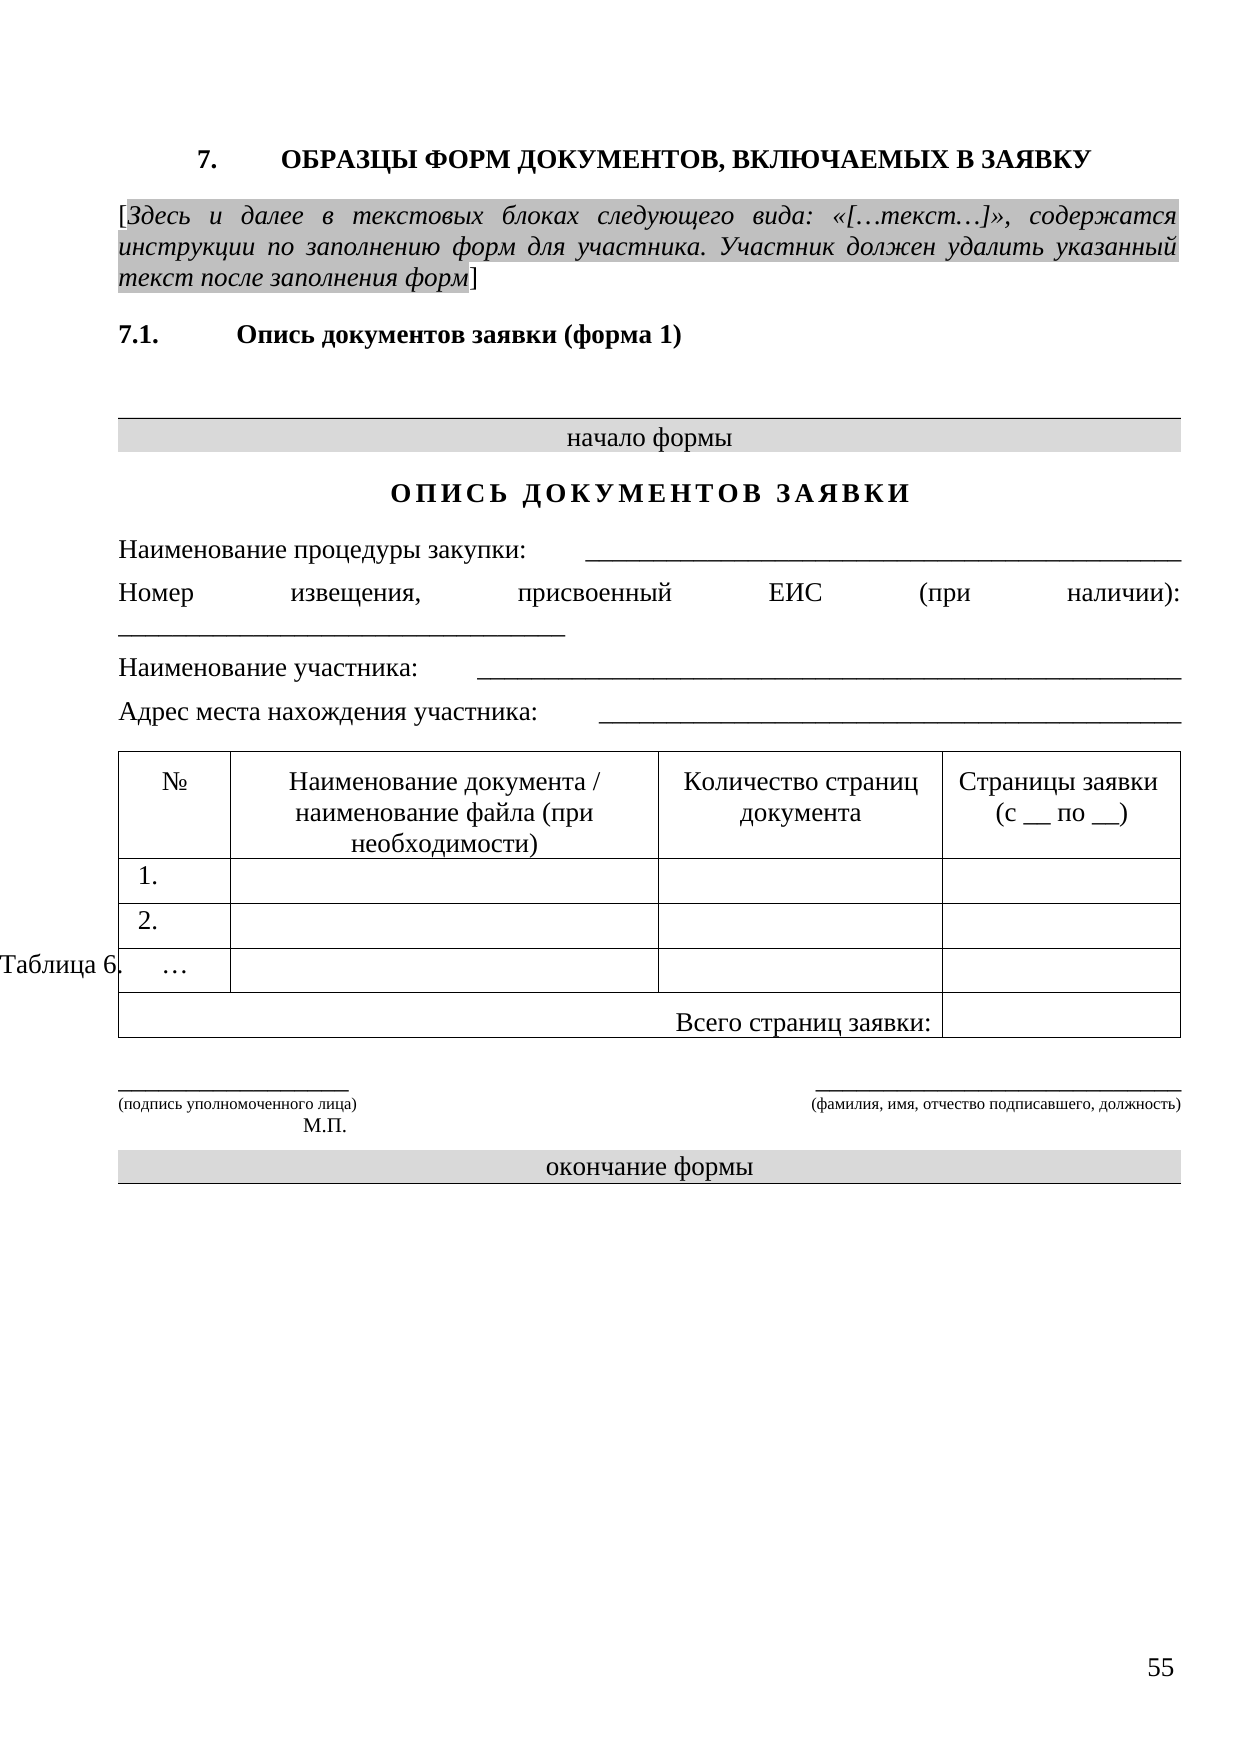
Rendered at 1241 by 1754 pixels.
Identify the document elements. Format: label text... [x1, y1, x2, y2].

table_cell [231, 949, 658, 992]
table_cell [231, 904, 658, 947]
table_cell … [119, 949, 230, 992]
text окончание формы [118, 1150, 1181, 1183]
text _________________ ___________________________ [118, 1063, 1181, 1094]
table_cell [943, 904, 1180, 947]
text Наименование процедуры закупки: ____________________________________________ [118, 533, 1181, 564]
text Образцы форм документов, включаемых в заявку [118, 143, 1181, 174]
table_cell [943, 993, 1180, 1037]
table_header Наименование документа / наименование файла (при необходимости) [231, 752, 658, 858]
table_cell [659, 949, 942, 992]
table_cell [943, 949, 1180, 992]
table_cell [659, 859, 942, 903]
text (подпись уполномоченного лица) (фамилия, имя, отчество подписавшего, должность) [118, 1094, 1181, 1113]
text Наименование участника: ____________________________________________________ [118, 651, 1181, 682]
text Опись документов заявки (форма 1) [118, 318, 1181, 349]
table_cell [943, 859, 1180, 903]
table_header Страницы заявки (с __ по __) [943, 752, 1180, 858]
text ОПИСЬ ДОКУМЕНТОВ заявки [118, 477, 1181, 508]
text Адрес места нахождения участника: ___________________________________________ [118, 695, 1181, 726]
table_cell [119, 904, 230, 947]
table_header Количество страниц документа [659, 752, 942, 858]
table_header № [119, 752, 230, 858]
table_cell [231, 859, 658, 903]
table_cell [119, 859, 230, 903]
text [Здесь и далее в текстовых блоках следующего вида: «[…текст…]», содержатся инструкции по заполнению форм для участника. Участник должен удалить указанный текст после заполнения форм] [469, 199, 1181, 293]
text Номер извещения, присвоенный ЕИС (при наличии): _________________________________ [118, 577, 1181, 639]
table_cell Всего страниц заявки: [119, 993, 942, 1037]
table_cell [659, 904, 942, 947]
text М.П. [118, 1113, 1181, 1137]
text начало формы [118, 419, 1181, 452]
